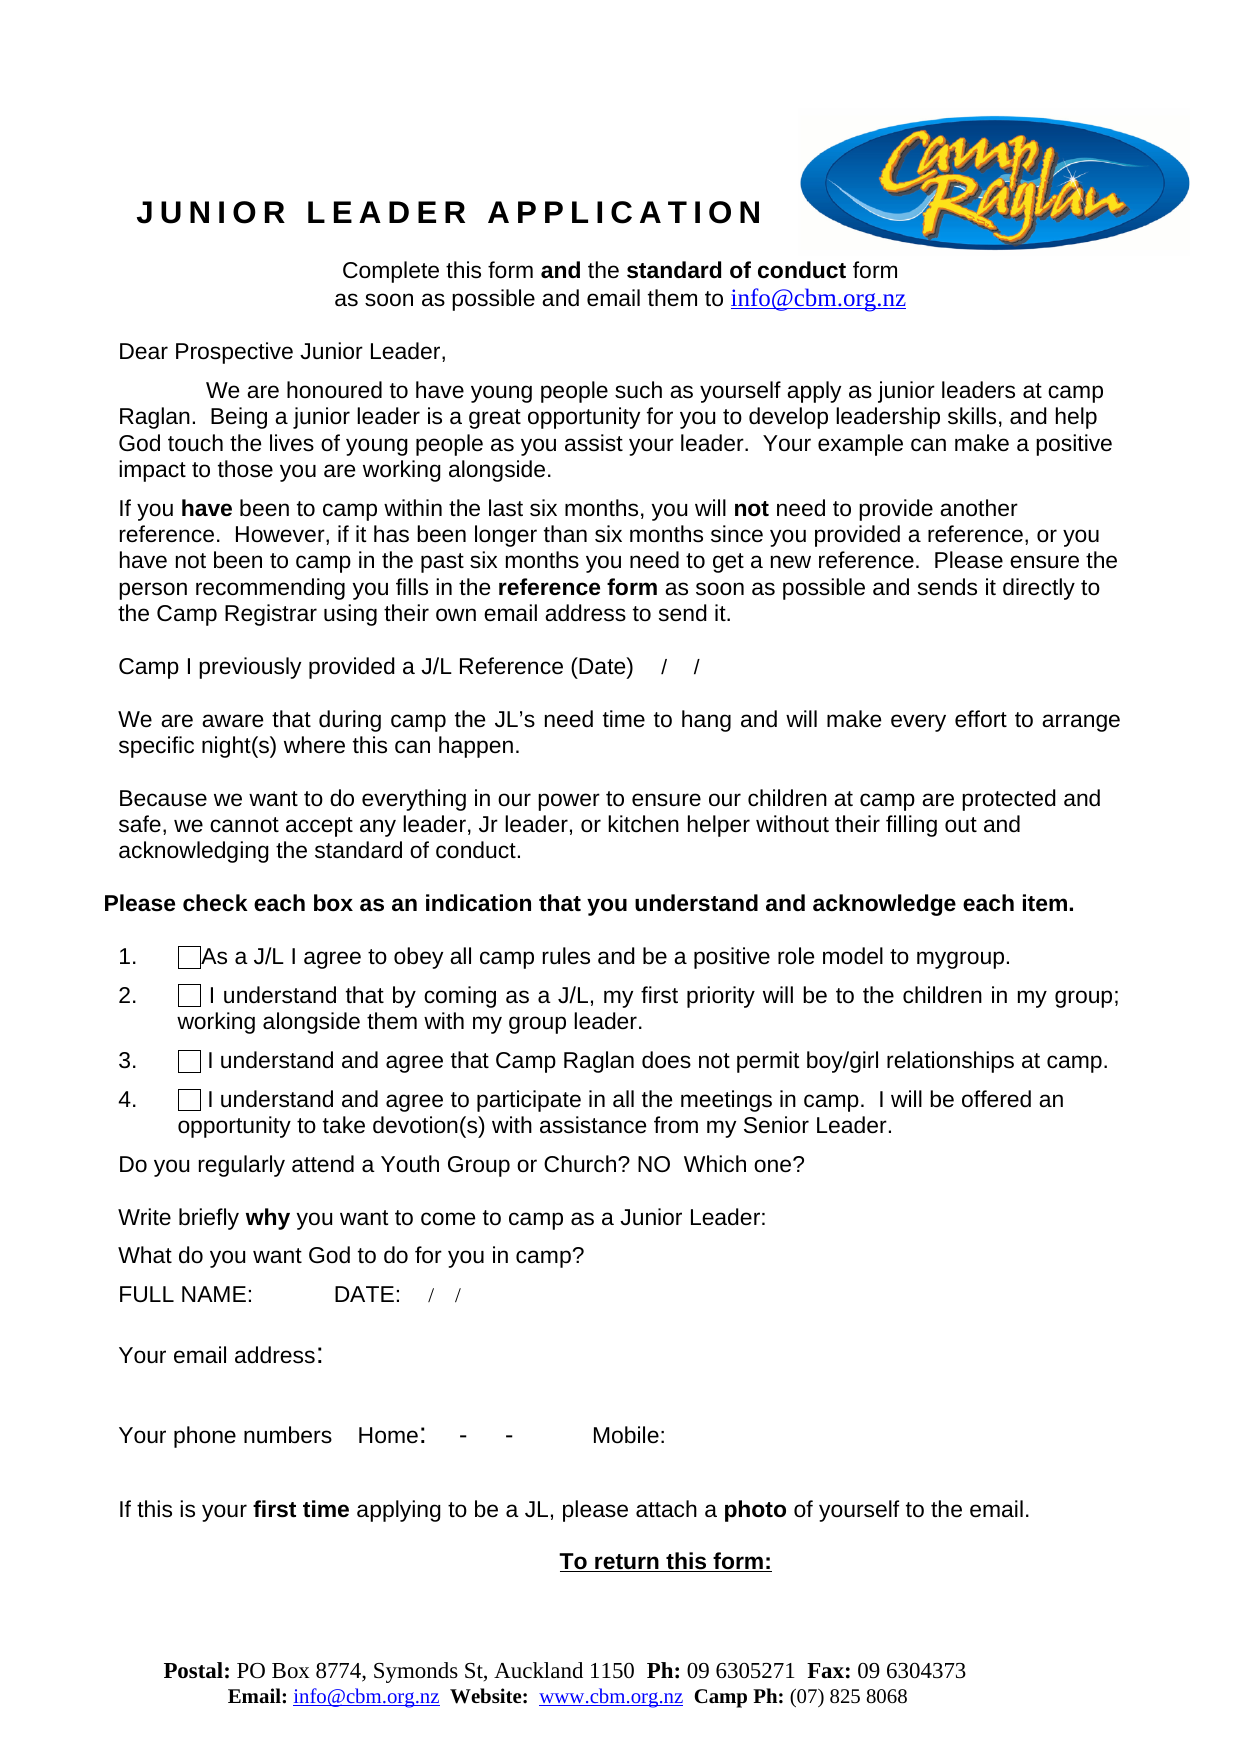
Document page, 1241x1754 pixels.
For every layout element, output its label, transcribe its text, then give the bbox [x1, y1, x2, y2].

text Do you regularly attend a Youth Group or Church? Which one? [118, 1151, 1122, 1177]
picture [796, 108, 1191, 255]
text Complete this form and the standard of conduct form [118, 257, 1122, 283]
list I understand and agree to participate in all the meetings in camp. I will be offered an opportunity to take devotion(s) with assistance from my Senior Leader. [118, 1086, 1122, 1138]
text If this is your first time applying to be a JL, please attach a photo of yourself to the email. [118, 1496, 1122, 1522]
text Dear Prospective Junior Leader, [118, 338, 1122, 364]
list I understand that by coming as a J/L, my first priority will be to the children in my group; working alongside them with my group leader. [118, 982, 1122, 1034]
text To return this form: [252, 1548, 1063, 1575]
text We are aware that during camp the JL’s need time to hang and will make every effort to arrange specific night(s) where this can happen. [118, 706, 1122, 758]
title JUNIOR LEADER APPLICATION [118, 194, 796, 230]
text Write briefly why you want to come to camp as a Junior Leader: [118, 1204, 1122, 1230]
list As a J/L I agree to obey all camp rules and be a positive role model to mygroup. [118, 943, 1122, 969]
text as soon as possible and email them to info@cbm.org.nz [118, 283, 1122, 312]
text Because we want to do everything in our power to ensure our children at camp are protected and safe, we cannot accept any leader, Jr leader, or kitchen helper without their filling out and acknowledging the standard of conduct. [118, 785, 1122, 864]
text FULL NAME: DATE: / / [118, 1281, 1122, 1308]
text Your phone numbers Home: - - Mobile: [118, 1416, 1122, 1449]
text Camp I previously provided a J/L Reference (Date) / / [118, 653, 1122, 679]
text If you have been to camp within the last six months, you will not need to provide another reference. However, if it has been longer than six months since you provided a reference, or you have not been to camp in the past six months you need to get a new reference. Please ensure the person recommending you fills in the reference form as soon as possible and sends it directly to the Camp Registrar using their own email address to send it. [118, 495, 1122, 627]
text Please check each box as an indication that you understand and acknowledge each item. [103, 890, 1122, 916]
text What do you want God to do for you in camp? [118, 1242, 1122, 1269]
text Your email address: [118, 1336, 1122, 1370]
list I understand and agree that Camp Raglan does not permit boy/girl relationships at camp. [118, 1047, 1122, 1073]
text We are honoured to have young people such as yourself apply as junior leaders at camp Raglan. Being a junior leader is a great opportunity for you to develop leadership skills, and help God touch the lives of young people as you assist your leader. Your example can make a positive impact to those you are working alongside. [118, 377, 1122, 482]
